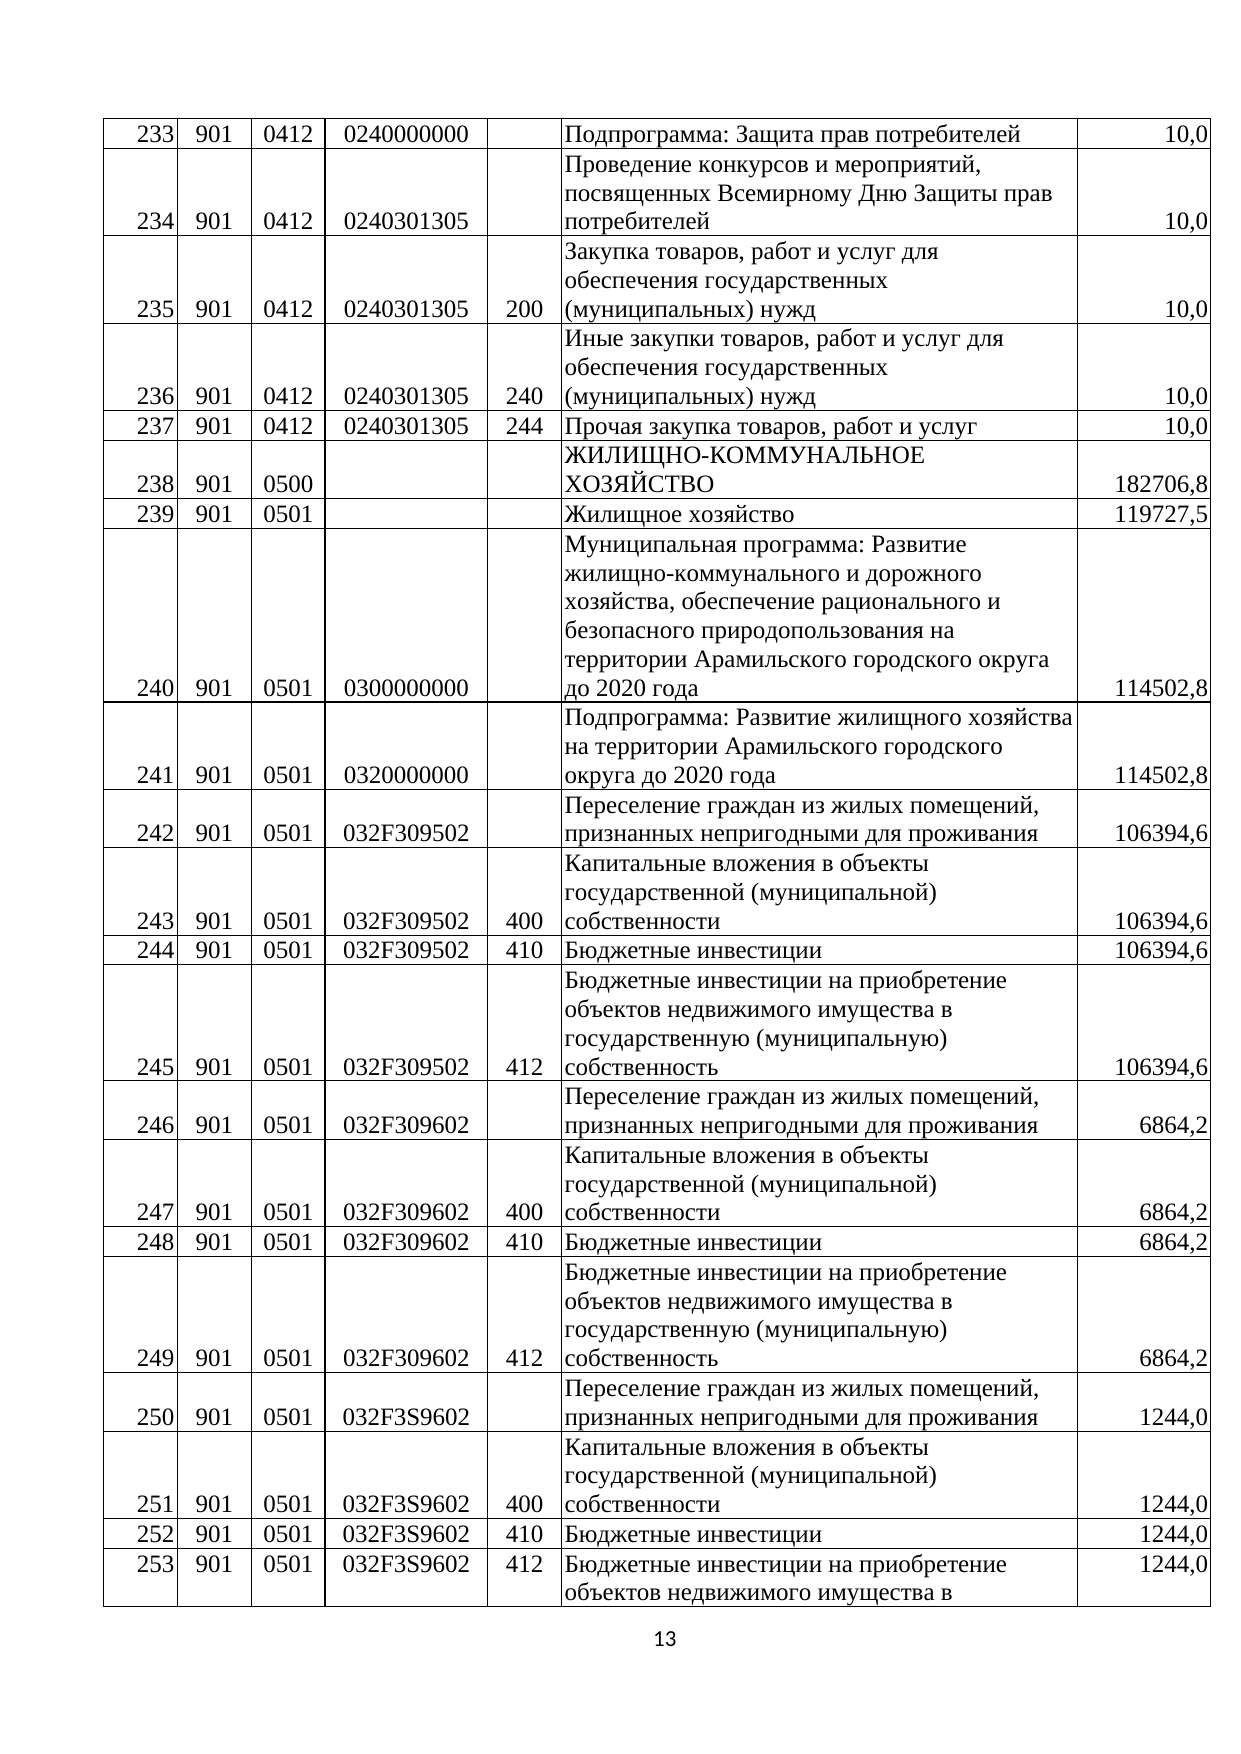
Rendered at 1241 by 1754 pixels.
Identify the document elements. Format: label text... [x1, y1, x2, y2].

table_cell 412 [488, 1257, 561, 1372]
table_cell 0501 [252, 1519, 324, 1548]
table_cell 200 [488, 236, 561, 322]
table_cell Прочая закупка товаров, работ и услуг [562, 411, 1077, 439]
table_cell 0501 [252, 1140, 324, 1226]
table_cell 250 [104, 1373, 177, 1431]
table_cell 251 [104, 1432, 177, 1518]
table_cell 1244,0 [1078, 1432, 1210, 1518]
table_cell 901 [178, 936, 251, 964]
table_cell 032F309602 [326, 1140, 487, 1226]
table_cell 114502,8 [1078, 703, 1210, 789]
table_cell 032F309502 [326, 790, 487, 847]
table_cell Бюджетные инвестиции на приобретение объектов недвижимого имущества в государственную (муниципальную) собственность [562, 965, 1077, 1080]
table_cell Переселение граждан из жилых помещений, признанных непригодными для проживания [562, 1081, 1077, 1139]
table_cell [488, 790, 561, 847]
table_cell 032F3S9602 [326, 1432, 487, 1518]
table_cell 0501 [252, 703, 324, 789]
table_cell 6864,2 [1078, 1257, 1210, 1372]
table_cell 182706,8 [1078, 441, 1210, 498]
table_cell 032F309602 [326, 1081, 487, 1139]
table_cell 10,0 [1078, 411, 1210, 439]
table_cell 400 [488, 848, 561, 934]
table_cell 032F309502 [326, 848, 487, 934]
table_cell 0501 [252, 936, 324, 964]
table_cell 1244,0 [1078, 1549, 1210, 1606]
table_cell 106394,6 [1078, 790, 1210, 847]
table_cell 253 [104, 1549, 177, 1606]
table_cell [326, 499, 487, 528]
table_cell 032F3S9602 [326, 1549, 487, 1606]
table_cell [488, 441, 561, 498]
table_cell Бюджетные инвестиции [562, 1227, 1077, 1256]
table_cell Проведение конкурсов и мероприятий, посвященных Всемирному Дню Защиты прав потребителей [562, 149, 1077, 235]
table_cell 252 [104, 1519, 177, 1548]
table_cell 0320000000 [326, 703, 487, 789]
table_cell Подпрограмма: Развитие жилищного хозяйства на территории Арамильского городского округа до 2020 года [562, 703, 1077, 789]
table_cell 0412 [252, 324, 324, 410]
table_cell Закупка товаров, работ и услуг для обеспечения государственных (муниципальных) нужд [562, 236, 1077, 322]
table_cell 901 [178, 1432, 251, 1518]
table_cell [562, 1549, 1077, 1606]
table_cell 901 [178, 1081, 251, 1139]
table_cell 032F3S9602 [326, 1519, 487, 1548]
table_cell 0501 [252, 529, 324, 701]
table_cell 0501 [252, 1227, 324, 1256]
table_cell 0412 [252, 119, 324, 148]
table_cell 0240000000 [326, 119, 487, 148]
table_cell 247 [104, 1140, 177, 1226]
table_cell 235 [104, 236, 177, 322]
table_cell 0501 [252, 1081, 324, 1139]
table_cell 234 [104, 149, 177, 235]
table_cell 240 [488, 324, 561, 410]
table_cell 410 [488, 936, 561, 964]
table_cell 032F3S9602 [326, 1373, 487, 1431]
table_cell 245 [104, 965, 177, 1080]
table_cell 239 [104, 499, 177, 528]
table_cell [488, 1081, 561, 1139]
table_cell 0501 [252, 499, 324, 528]
table_cell 901 [178, 1227, 251, 1256]
table_cell 0240301305 [326, 411, 487, 439]
table_cell 0501 [252, 790, 324, 847]
table_cell 106394,6 [1078, 965, 1210, 1080]
table_cell 6864,2 [1078, 1140, 1210, 1226]
table_cell 0501 [252, 965, 324, 1080]
table_cell 237 [104, 411, 177, 439]
table_cell 901 [178, 1519, 251, 1548]
table_cell 0501 [252, 1432, 324, 1518]
table_cell 400 [488, 1432, 561, 1518]
table_cell 114502,8 [1078, 529, 1210, 701]
table_cell Капитальные вложения в объекты государственной (муниципальной) собственности [562, 1432, 1077, 1518]
table_cell 412 [488, 965, 561, 1080]
table_cell Переселение граждан из жилых помещений, признанных непригодными для проживания [562, 790, 1077, 847]
table_cell 240 [104, 529, 177, 701]
table_cell 0300000000 [326, 529, 487, 701]
table_cell 243 [104, 848, 177, 934]
table_cell 244 [104, 936, 177, 964]
table_cell Бюджетные инвестиции на приобретение объектов недвижимого имущества в государственную (муниципальную) собственность [562, 1257, 1077, 1372]
table_cell 0501 [252, 848, 324, 934]
table_cell 241 [104, 703, 177, 789]
table_cell 032F309602 [326, 1227, 487, 1256]
table_cell 0240301305 [326, 149, 487, 235]
table_cell [488, 119, 561, 148]
table_cell Капитальные вложения в объекты государственной (муниципальной) собственности [562, 848, 1077, 934]
table_cell 0412 [252, 149, 324, 235]
table_cell 901 [178, 529, 251, 701]
table_cell Муниципальная программа: Развитие жилищно-коммунального и дорожного хозяйства, обеспечение рационального и безопасного природопользования на территории Арамильского городского округа до 2020 года [562, 529, 1077, 701]
table_cell 901 [178, 1257, 251, 1372]
table_cell 10,0 [1078, 149, 1210, 235]
table_cell [488, 703, 561, 789]
table_cell 901 [178, 1549, 251, 1606]
table_cell 242 [104, 790, 177, 847]
table_cell 233 [104, 119, 177, 148]
table_cell 10,0 [1078, 324, 1210, 410]
table_cell 901 [178, 324, 251, 410]
table_cell 248 [104, 1227, 177, 1256]
table_cell 249 [104, 1257, 177, 1372]
table_cell 106394,6 [1078, 848, 1210, 934]
table_cell 1244,0 [1078, 1519, 1210, 1548]
table_cell 901 [178, 441, 251, 498]
table_cell Подпрограмма: Защита прав потребителей [562, 119, 1077, 148]
table_cell 0501 [252, 1549, 324, 1606]
table_cell Жилищное хозяйство [562, 499, 1077, 528]
table_cell 6864,2 [1078, 1081, 1210, 1139]
table_cell Бюджетные инвестиции [562, 1519, 1077, 1548]
table_cell ЖИЛИЩНО-КОММУНАЛЬНОЕ ХОЗЯЙСТВО [562, 441, 1077, 498]
table_cell 901 [178, 119, 251, 148]
table_cell 119727,5 [1078, 499, 1210, 528]
table_cell 106394,6 [1078, 936, 1210, 964]
table_cell 0240301305 [326, 236, 487, 322]
table_cell Бюджетные инвестиции [562, 936, 1077, 964]
table_cell 901 [178, 236, 251, 322]
table_cell [488, 529, 561, 701]
table_cell 244 [488, 411, 561, 439]
table_cell 901 [178, 848, 251, 934]
table_cell 410 [488, 1519, 561, 1548]
table_cell 410 [488, 1227, 561, 1256]
table_cell Переселение граждан из жилых помещений, признанных непригодными для проживания [562, 1373, 1077, 1431]
table_cell 901 [178, 1140, 251, 1226]
table_cell 032F309602 [326, 1257, 487, 1372]
table_cell 0501 [252, 1373, 324, 1431]
table_cell 901 [178, 965, 251, 1080]
table_cell 0240301305 [326, 324, 487, 410]
table_cell 1244,0 [1078, 1373, 1210, 1431]
table_cell 6864,2 [1078, 1227, 1210, 1256]
table_cell 0412 [252, 236, 324, 322]
table_cell 400 [488, 1140, 561, 1226]
table_cell 901 [178, 411, 251, 439]
table_cell 236 [104, 324, 177, 410]
table_cell 10,0 [1078, 236, 1210, 322]
table_cell 10,0 [1078, 119, 1210, 148]
table_cell 032F309502 [326, 936, 487, 964]
table_cell 901 [178, 790, 251, 847]
table_cell [488, 1373, 561, 1431]
table_cell 901 [178, 149, 251, 235]
table_cell [488, 149, 561, 235]
table_cell 0500 [252, 441, 324, 498]
table_cell 901 [178, 499, 251, 528]
table_cell [326, 441, 487, 498]
table_cell 0412 [252, 411, 324, 439]
table_cell 0501 [252, 1257, 324, 1372]
table_cell 246 [104, 1081, 177, 1139]
table_cell 238 [104, 441, 177, 498]
table_cell Иные закупки товаров, работ и услуг для обеспечения государственных (муниципальных) нужд [562, 324, 1077, 410]
table_cell Капитальные вложения в объекты государственной (муниципальной) собственности [562, 1140, 1077, 1226]
table_cell [488, 499, 561, 528]
table_cell 412 [488, 1549, 561, 1606]
table_cell 032F309502 [326, 965, 487, 1080]
table_cell 901 [178, 703, 251, 789]
table_cell 901 [178, 1373, 251, 1431]
